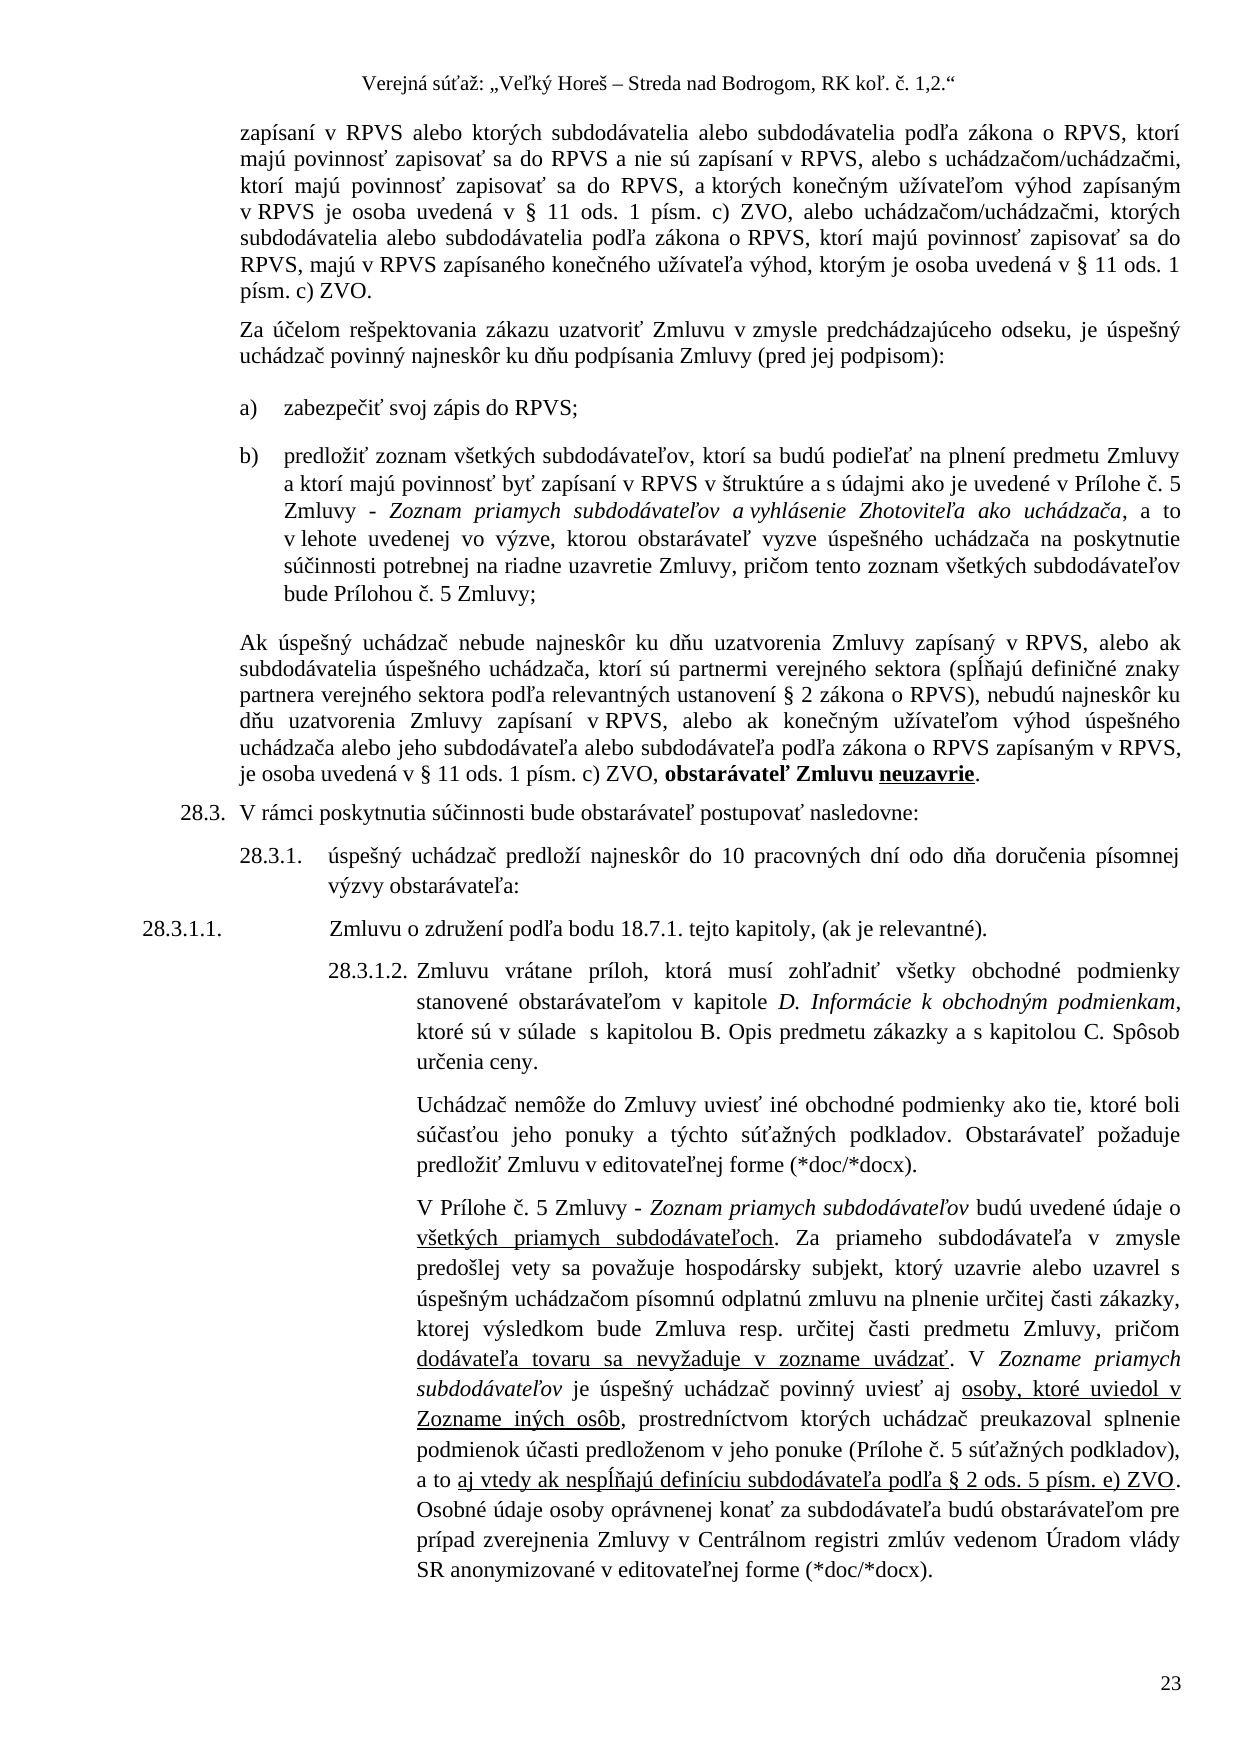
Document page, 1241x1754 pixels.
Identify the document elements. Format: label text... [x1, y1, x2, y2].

text Za účelom rešpektovania zákazu uzatvoriť Zmluvu v zmysle predchádzajúceho odseku, je úspešný uchádzač povinný najneskôr ku dňu podpísania Zmluvy (pred jej podpisom): [239, 316, 1181, 369]
text V Prílohe č. 5 Zmluvy - Zoznam priamych subdodávateľov budú uvedené údaje o všetkých priamych subdodávateľoch. Za priameho subdodávateľa v zmysle predošlej vety sa považuje hospodársky subjekt, ktorý uzavrie alebo uzavrel s úspešným uchádzačom písomnú odplatnú zmluvu na plnenie určitej časti zákazky, ktorej výsledkom bude Zmluva resp. určitej časti predmetu Zmluvy, pričom dodávateľa tovaru sa nevyžaduje v zozname uvádzať. V Zozname priamych subdodávateľov je úspešný uchádzač povinný uviesť aj osoby, ktoré uviedol v Zozname iných osôb, prostredníctvom ktorých uchádzač preukazoval splnenie podmienok účasti predloženom v jeho ponuke (Prílohe č. 5 súťažných podkladov), a to aj vtedy ak nespĺňajú definíciu subdodávateľa podľa § 2 ods. 5 písm. e) ZVO. Osobné údaje osoby oprávnenej konať za subdodávateľa budú obstarávateľom pre prípad zverejnenia Zmluvy v Centrálnom registri zmlúv vedenom Úradom vlády SR anonymizované v editovateľnej forme (*doc/*docx). [416, 1194, 1181, 1583]
list Zmluvu vrátane príloh, ktorá musí zohľadniť všetky obchodné podmienky stanovené obstarávateľom v kapitole D. Informácie k obchodným podmienkam, ktoré sú v súlade s kapitolou B. Opis predmetu zákazky a s kapitolou C. Spôsob určenia ceny. [328, 957, 1181, 1074]
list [180, 119, 1181, 303]
text Ak úspešný uchádzač nebude najneskôr ku dňu uzatvorenia Zmluvy zapísaný v RPVS, alebo ak subdodávatelia úspešného uchádzača, ktorí sú partnermi verejného sektora (spĺňajú definičné znaky partnera verejného sektora podľa relevantných ustanovení § 2 zákona o RPVS), nebudú najneskôr ku dňu uzatvorenia Zmluvy zapísaní v RPVS, alebo ak konečným užívateľom výhod úspešného uchádzača alebo jeho subdodávateľa alebo subdodávateľa podľa zákona o RPVS zapísaným v RPVS, je osoba uvedená v § 11 ods. 1 písm. c) ZVO, obstarávateľ Zmluvu neuzavrie. [239, 628, 1181, 787]
list predložiť zoznam všetkých subdodávateľov, ktorí sa budú podieľať na plnení predmetu Zmluvy a ktorí majú povinnosť byť zapísaní v RPVS v štruktúre a s údajmi ako je uvedené v Prílohe č. 5 Zmluvy - Zoznam priamych subdodávateľov a vyhlásenie Zhotoviteľa ako uchádzača, a to v lehote uvedenej vo výzve, ktorou obstarávateľ vyzve úspešného uchádzača na poskytnutie súčinnosti potrebnej na riadne uzavretie Zmluvy, pričom tento zoznam všetkých subdodávateľov bude Prílohou č. 5 Zmluvy; [239, 442, 1181, 606]
list Zmluvu o združení podľa bodu 18.7.1. tejto kapitoly, (ak je relevantné). [136, 915, 1181, 941]
list V rámci poskytnutia súčinnosti bude obstarávateľ postupovať nasledovne: [180, 799, 1181, 826]
list zabezpečiť svoj zápis do RPVS; [239, 394, 1181, 420]
text Uchádzač nemôže do Zmluvy uviesť iné obchodné podmienky ako tie, ktoré boli súčasťou jeho ponuky a týchto súťažných podkladov. Obstarávateľ požaduje predložiť Zmluvu v editovateľnej forme (*doc/*docx). [416, 1091, 1181, 1178]
list úspešný uchádzač predloží najneskôr do 10 pracovných dní odo dňa doručenia písomnej výzvy obstarávateľa: [239, 842, 1181, 898]
